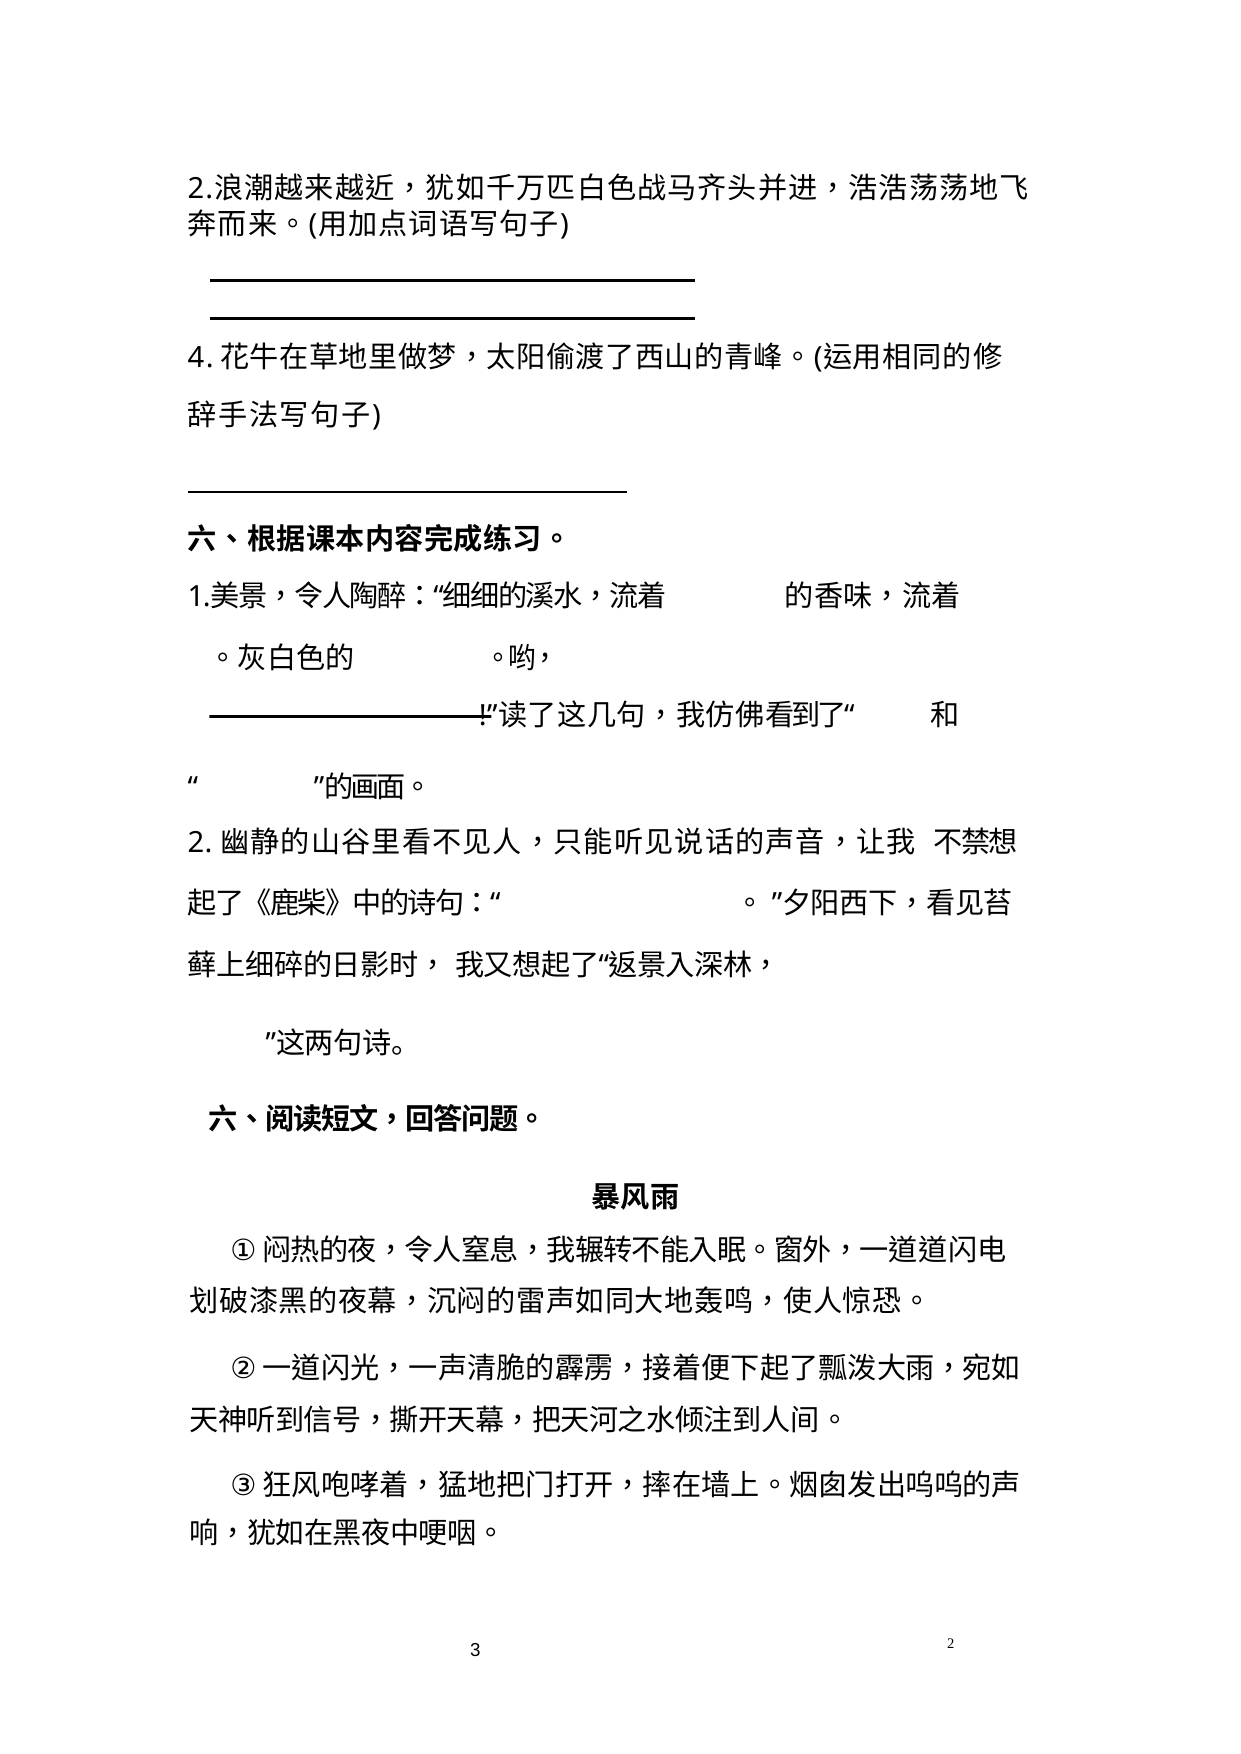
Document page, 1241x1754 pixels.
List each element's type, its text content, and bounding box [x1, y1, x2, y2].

text 2.浪潮越来越近，犹如千万匹白色战马齐头并进，浩浩荡荡地飞奔而来。(用加点词语写句子) [187, 162, 1053, 243]
text ③狂风咆哮着，猛地把门打开，摔在墙上。烟囱发出呜呜的声响，犹如在黑夜中哽咽。 [189, 1464, 1023, 1552]
text 六、根据课本内容完成练习。 [188, 518, 1053, 557]
text 暴风雨 [187, 1178, 1053, 1215]
text !”读了这几句，我仿佛看到了“ 和 [478, 696, 1053, 732]
text “ ”的画面。 [187, 768, 1053, 804]
text ①闷热的夜，令人窒息，我辗转不能入眠。窗外，一道道闪电划破漆黑的夜幕，沉闷的雷声如同大地轰鸣，使人惊恐。 [189, 1229, 1032, 1320]
list ”这两句诗。 [187, 1020, 1027, 1062]
text ②一道闪光，一声清脆的霹雳，接着便下起了瓢泼大雨，宛如天神听到信号，撕开天幕，把天河之水倾注到人间。 [189, 1347, 1023, 1439]
text 六、阅读短文，回答问题。 [208, 1096, 1023, 1138]
list 花牛在草地里做梦，太阳偷渡了西山的青峰。(运用相同的修辞手法写句子) [187, 336, 1027, 433]
text 1.美景，令人陶醉：“细细的溪水，流着 的香味，流着 。灰白色的 。哟， [187, 575, 1034, 677]
list 幽静的山谷里看不见人，只能听见说话的声音，让我 不禁想起了《鹿柴》中的诗句：“ 。 ”夕阳西下，看见苔藓上细碎的日影时， 我又想起了“返景入深林， [187, 821, 1027, 984]
